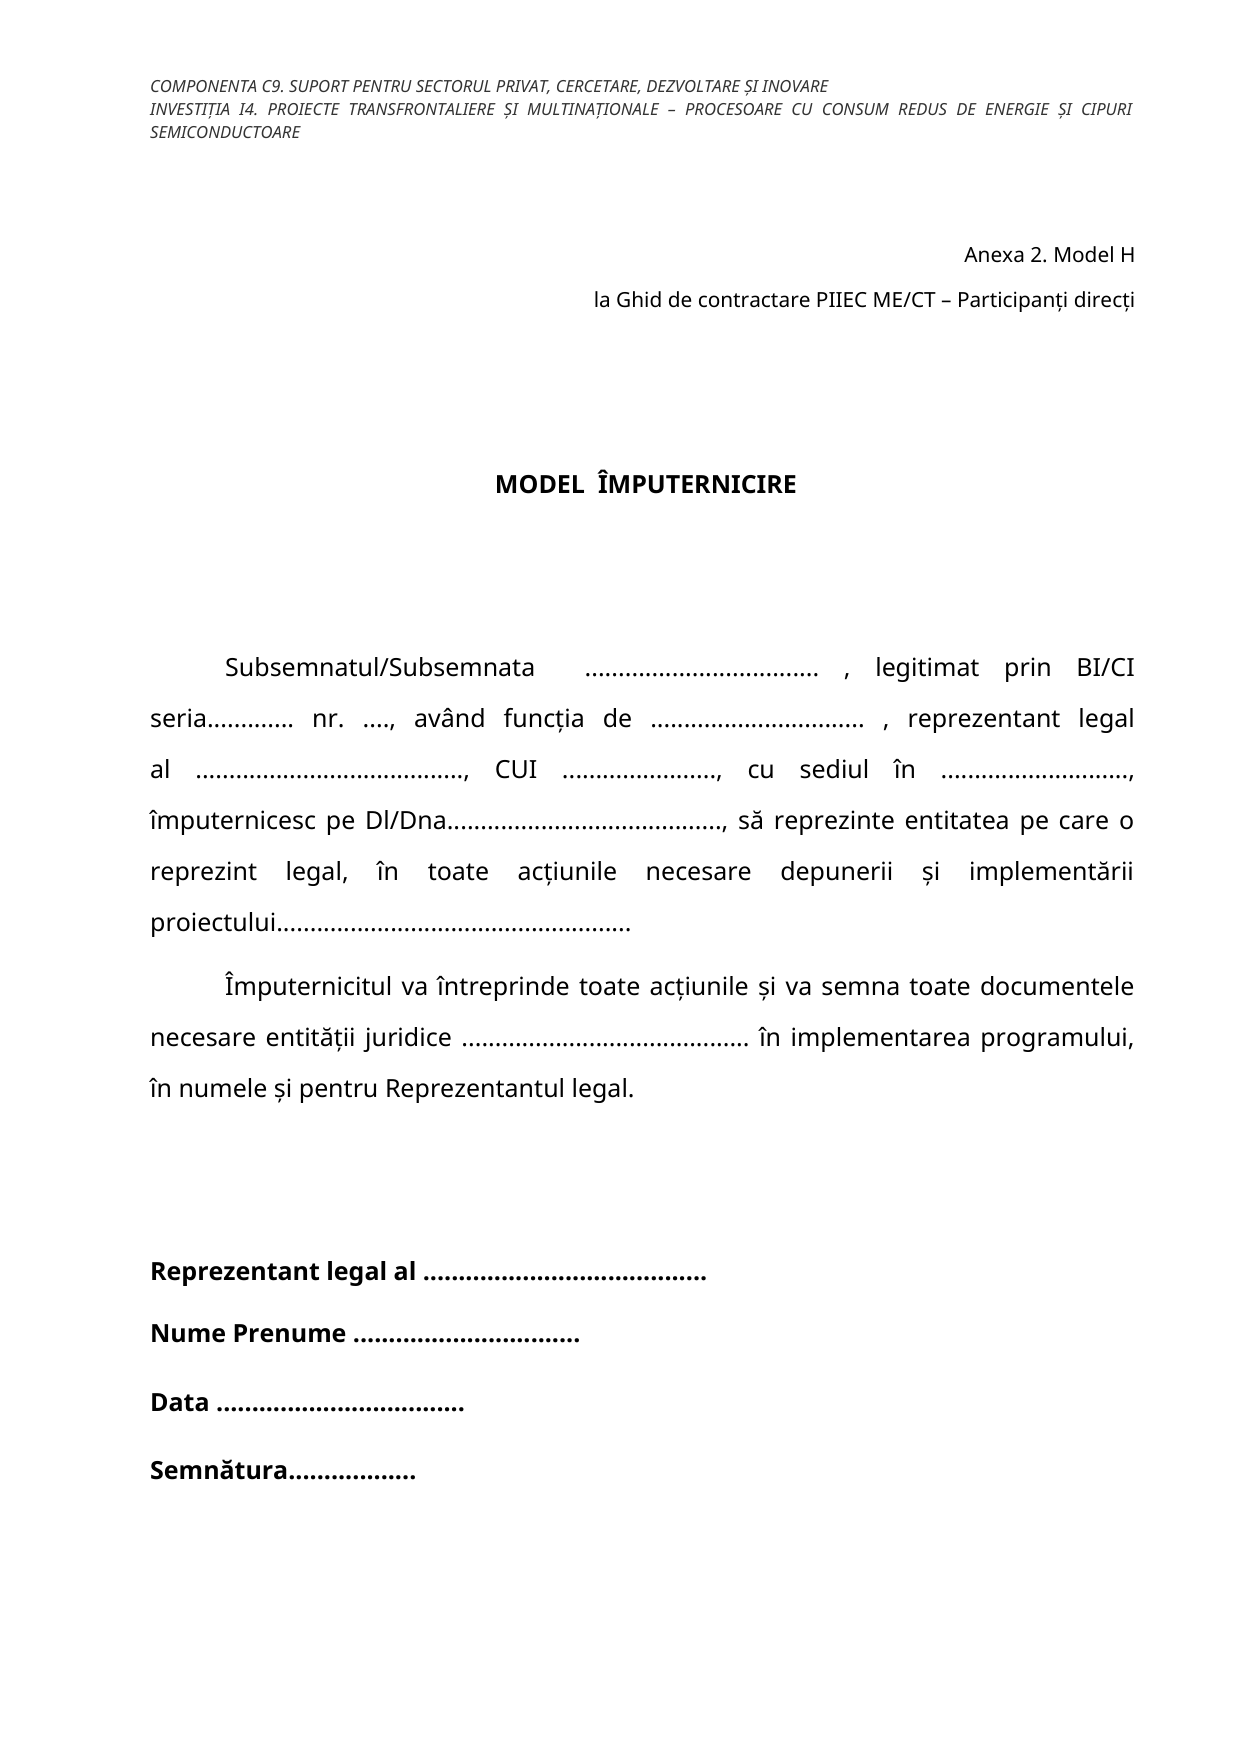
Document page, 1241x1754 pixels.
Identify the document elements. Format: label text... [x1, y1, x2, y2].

text MODEL ÎMPUTERNICIRE [150, 467, 1135, 501]
text Nume Prenume ................................ [150, 1316, 1135, 1384]
text COMPONENTA C9. SUPORT PENTRU SECTORUL PRIVAT, CERCETARE, DEZVOLTARE ȘI INOVARE [150, 75, 1135, 98]
subtitle la Ghid de contractare PIIEC ME/CT – Participanți direcți [169, 286, 1135, 314]
text INVESTIȚIA I4. PROIECTE TRANSFRONTALIERE ȘI MULTINAȚIONALE – PROCESOARE CU CONSUM REDUS DE ENERGIE ȘI CIPURI SEMICONDUCTOARE [150, 98, 1135, 143]
text Reprezentant legal al ........................................ [150, 1253, 1135, 1287]
text Anexa 2. Model H [150, 240, 1135, 269]
text Împuternicitul va întreprinde toate acțiunile și va semna toate documentele necesare entității juridice ........................................... în implementarea programului, în numele și pentru Reprezentantul legal. [150, 968, 1135, 1104]
text Semnătura.................. [150, 1452, 1135, 1486]
text Subsemnatul/Subsemnata ................................... , legitimat prin BI/CI seria............. nr. ...., având funcția de ................................ , reprezentant legal al ........................................, CUI ......................., cu sediul în ............................, împuternicesc pe Dl/Dna........................................., să reprezinte entitatea pe care o reprezint legal, în toate acțiunile necesare depunerii și implementării proiectului..................................................... [150, 650, 1135, 939]
text Data ................................... [150, 1384, 1135, 1418]
